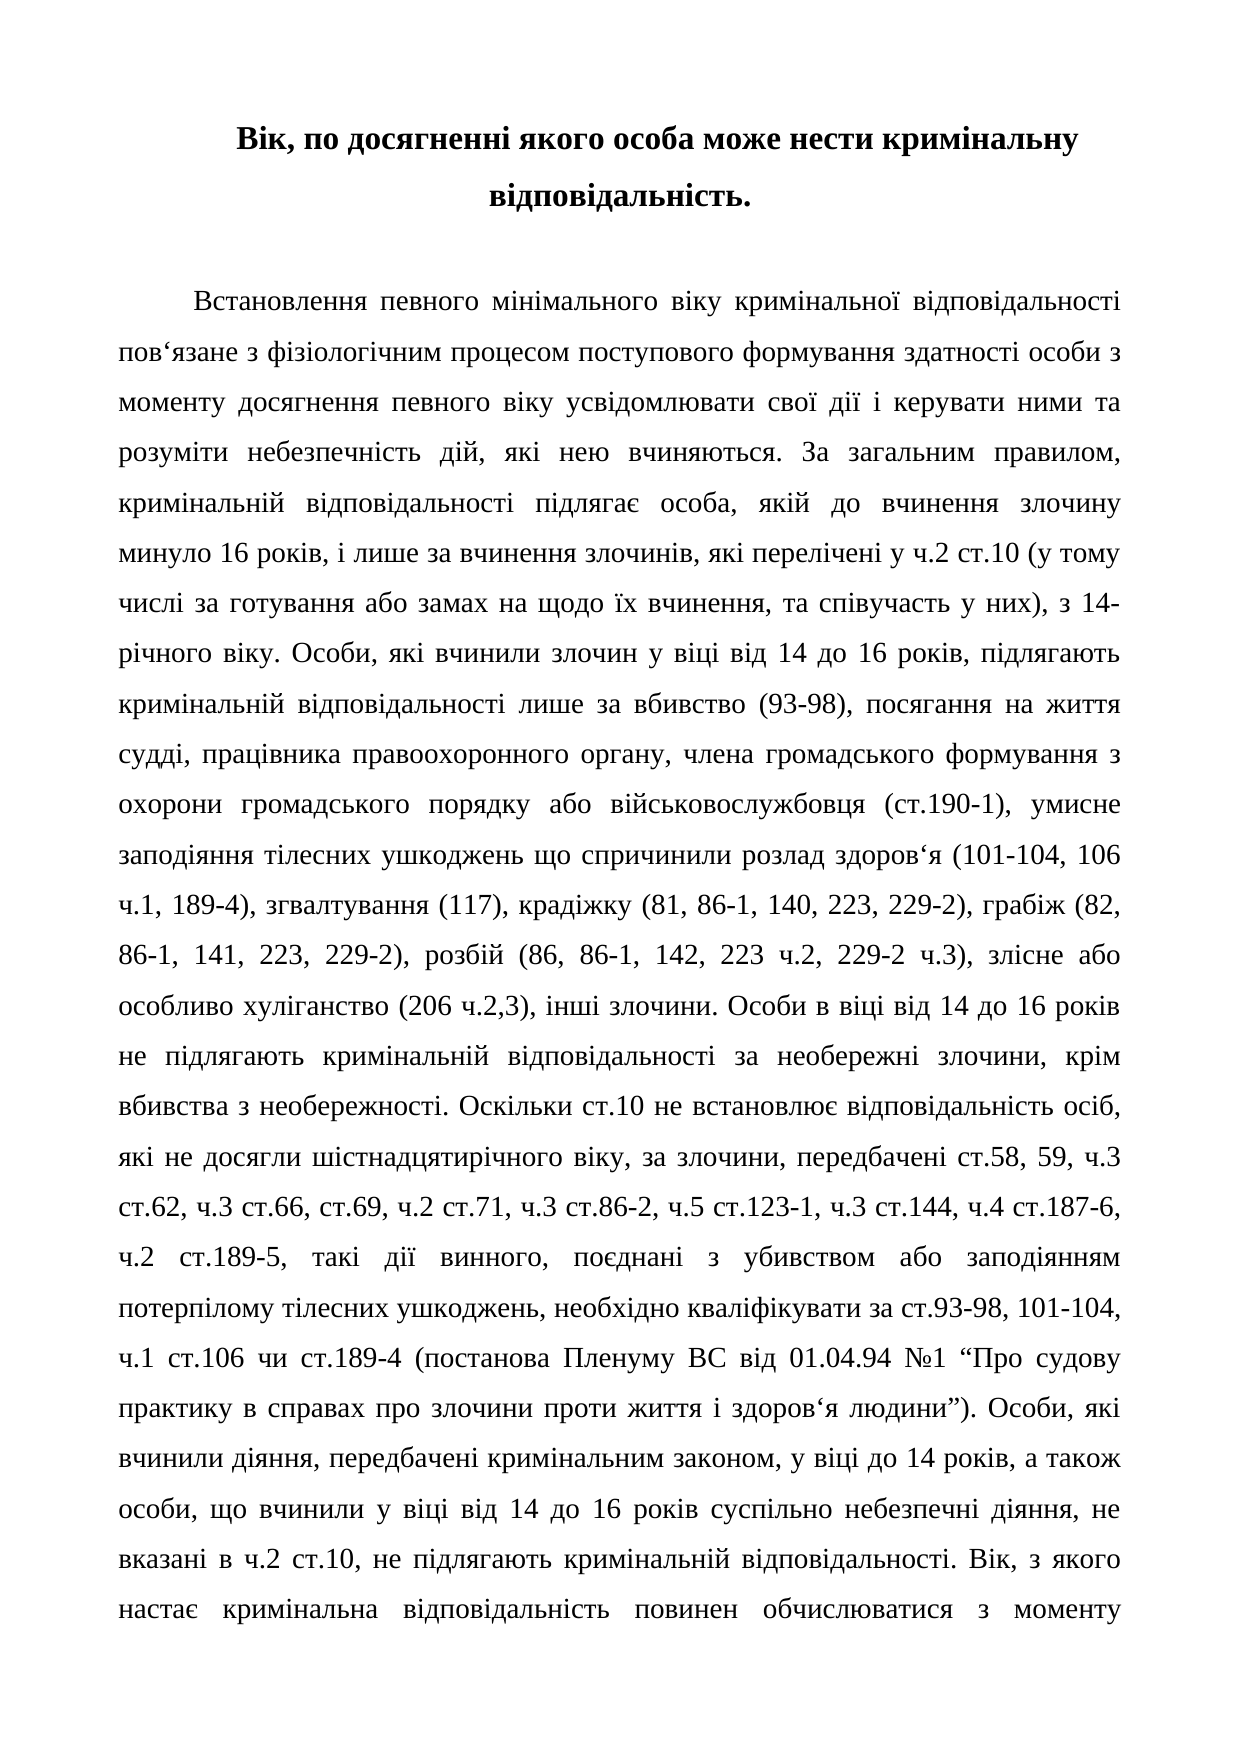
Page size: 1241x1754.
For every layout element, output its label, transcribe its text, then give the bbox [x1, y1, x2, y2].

list Вік, по досягненні якого особа може нести кримінальну відповідальність. [118, 118, 1122, 214]
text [118, 283, 1122, 1625]
